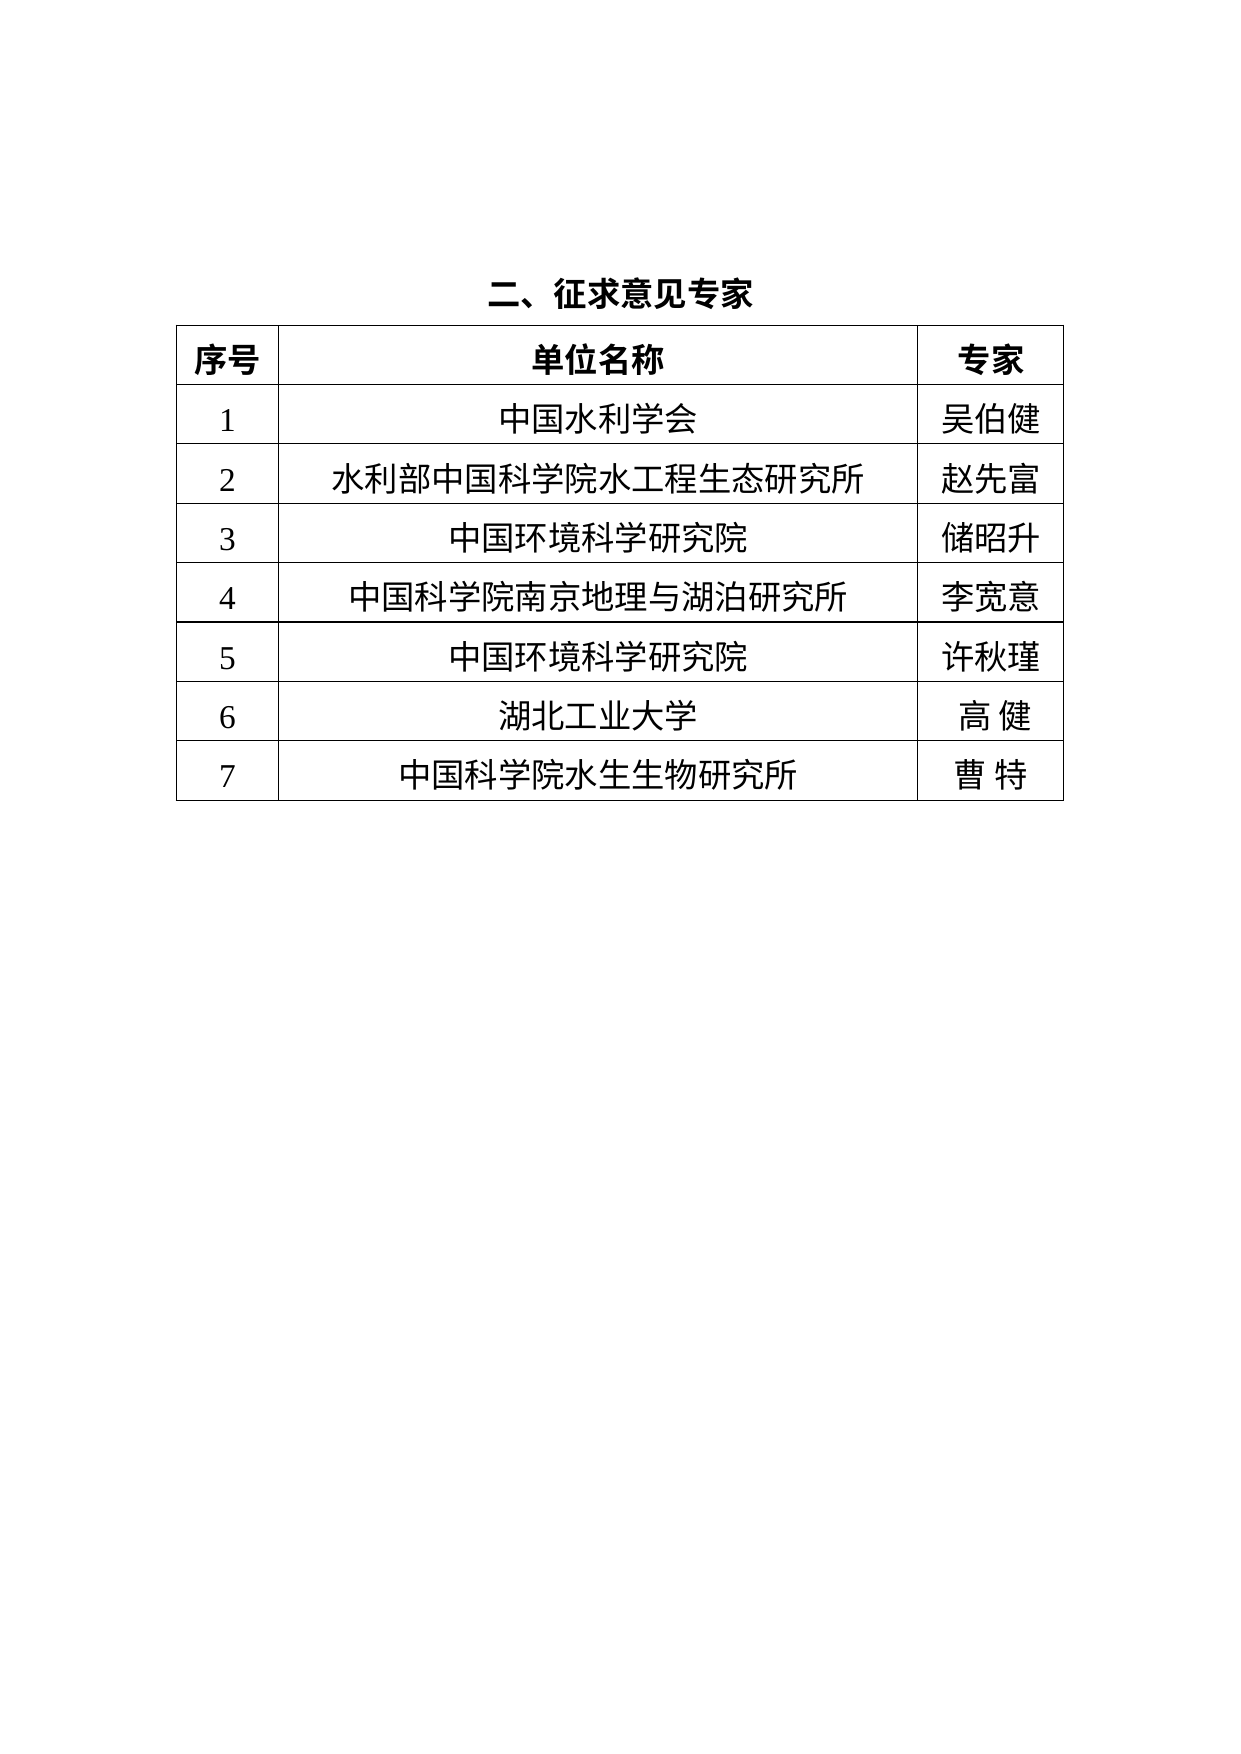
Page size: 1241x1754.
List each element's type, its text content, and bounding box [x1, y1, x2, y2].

table_cell 3 [177, 504, 278, 562]
table_cell 赵先富 [918, 444, 1063, 503]
table_cell 1 [177, 385, 278, 443]
table_cell 储昭升 [918, 504, 1063, 562]
table_cell 中国科学院南京地理与湖泊研究所 [279, 563, 917, 621]
table_cell 吴伯健 [918, 385, 1063, 443]
table_cell 湖北工业大学 [279, 682, 917, 740]
table_cell 水利部中国科学院水工程生态研究所 [279, 444, 917, 503]
table_cell 中国科学院水生生物研究所 [279, 741, 917, 799]
table_cell 4 [177, 563, 278, 621]
table_cell 许秋瑾 [918, 623, 1063, 681]
table_cell 中国环境科学研究院 [279, 504, 917, 562]
table_cell 6 [177, 682, 278, 740]
table_cell 5 [177, 623, 278, 681]
list 征求意见专家 [187, 259, 1053, 324]
table_cell 7 [177, 741, 278, 799]
table_cell 高 健 [918, 682, 1063, 740]
table_cell 2 [177, 444, 278, 503]
table_cell 曹 特 [918, 741, 1063, 799]
table_cell 中国水利学会 [279, 385, 917, 443]
table_header 序号 [177, 326, 278, 384]
table_cell 中国环境科学研究院 [279, 623, 917, 681]
table_cell 李宽意 [918, 563, 1063, 621]
table_header 专家 [918, 326, 1063, 384]
table_header 单位名称 [279, 326, 917, 384]
